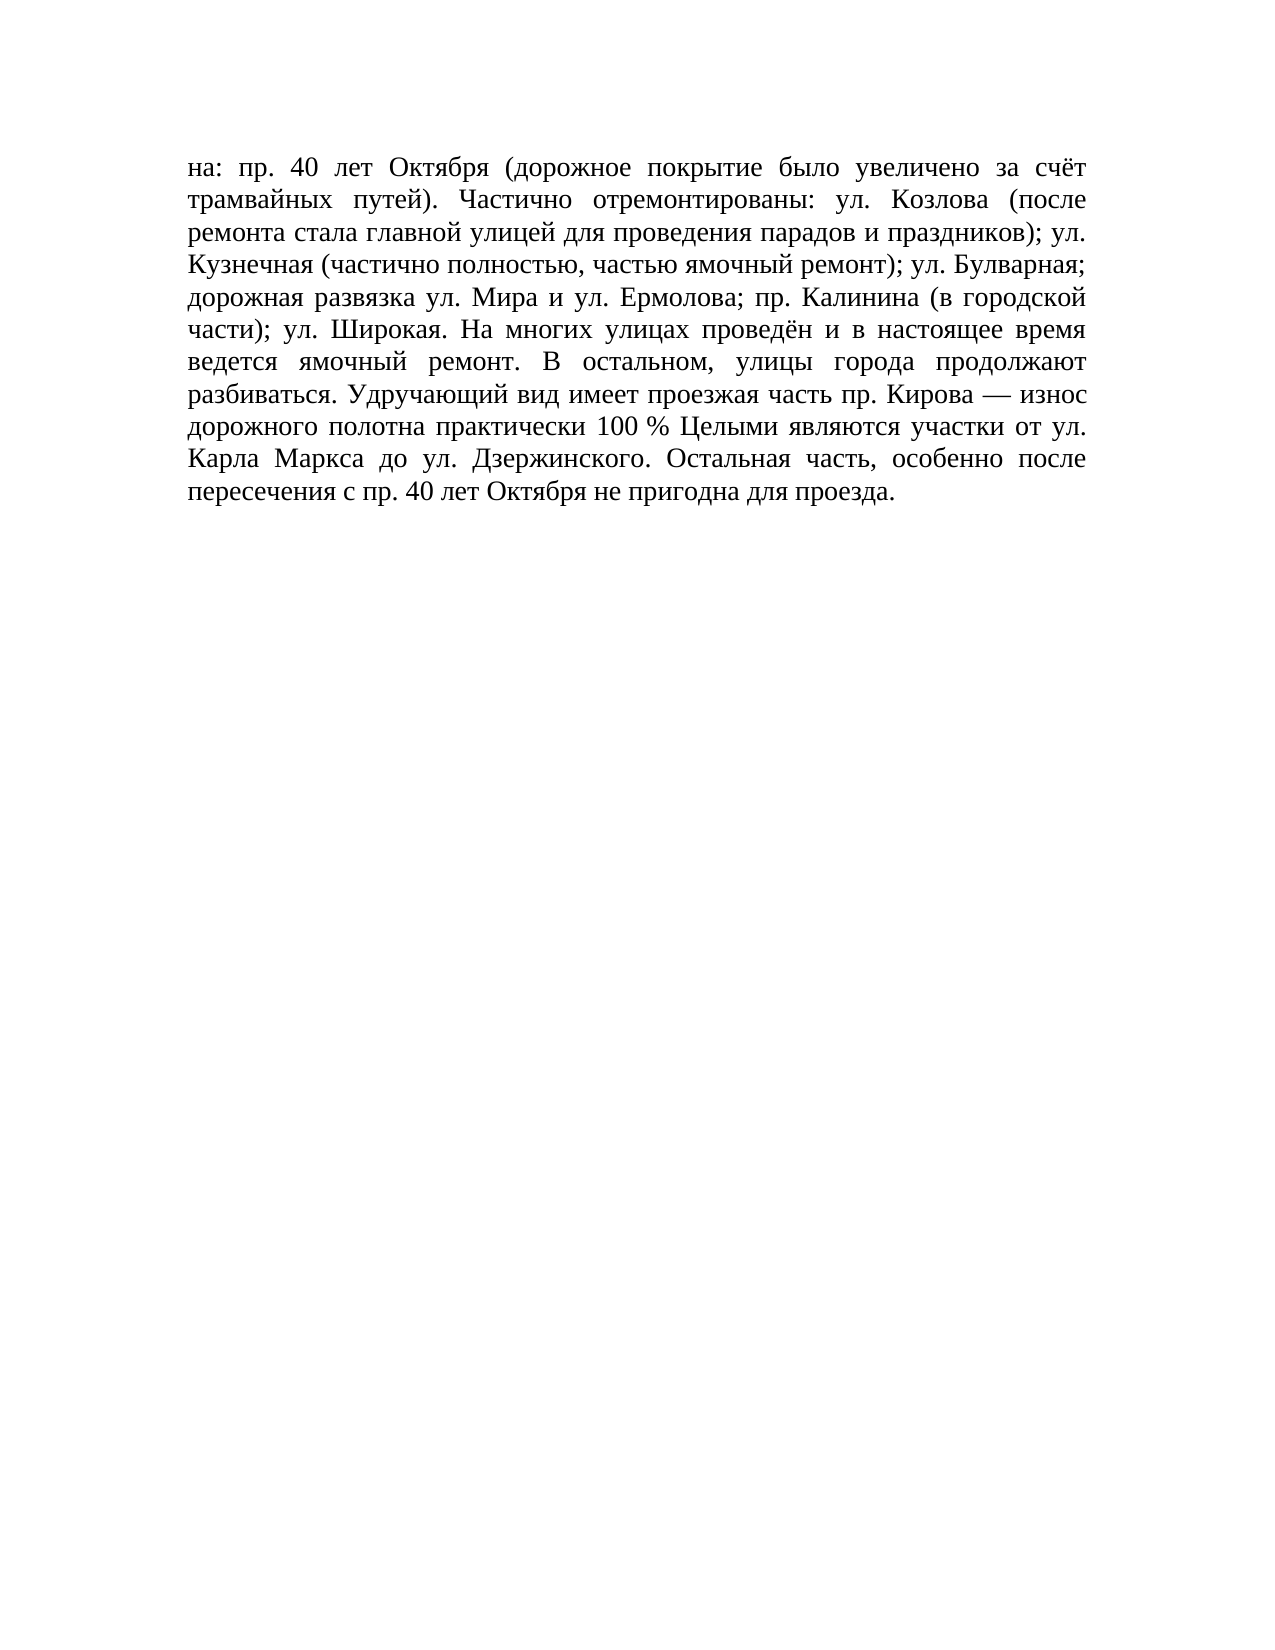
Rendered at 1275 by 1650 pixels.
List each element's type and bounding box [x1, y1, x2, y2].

text [187, 150, 1087, 506]
